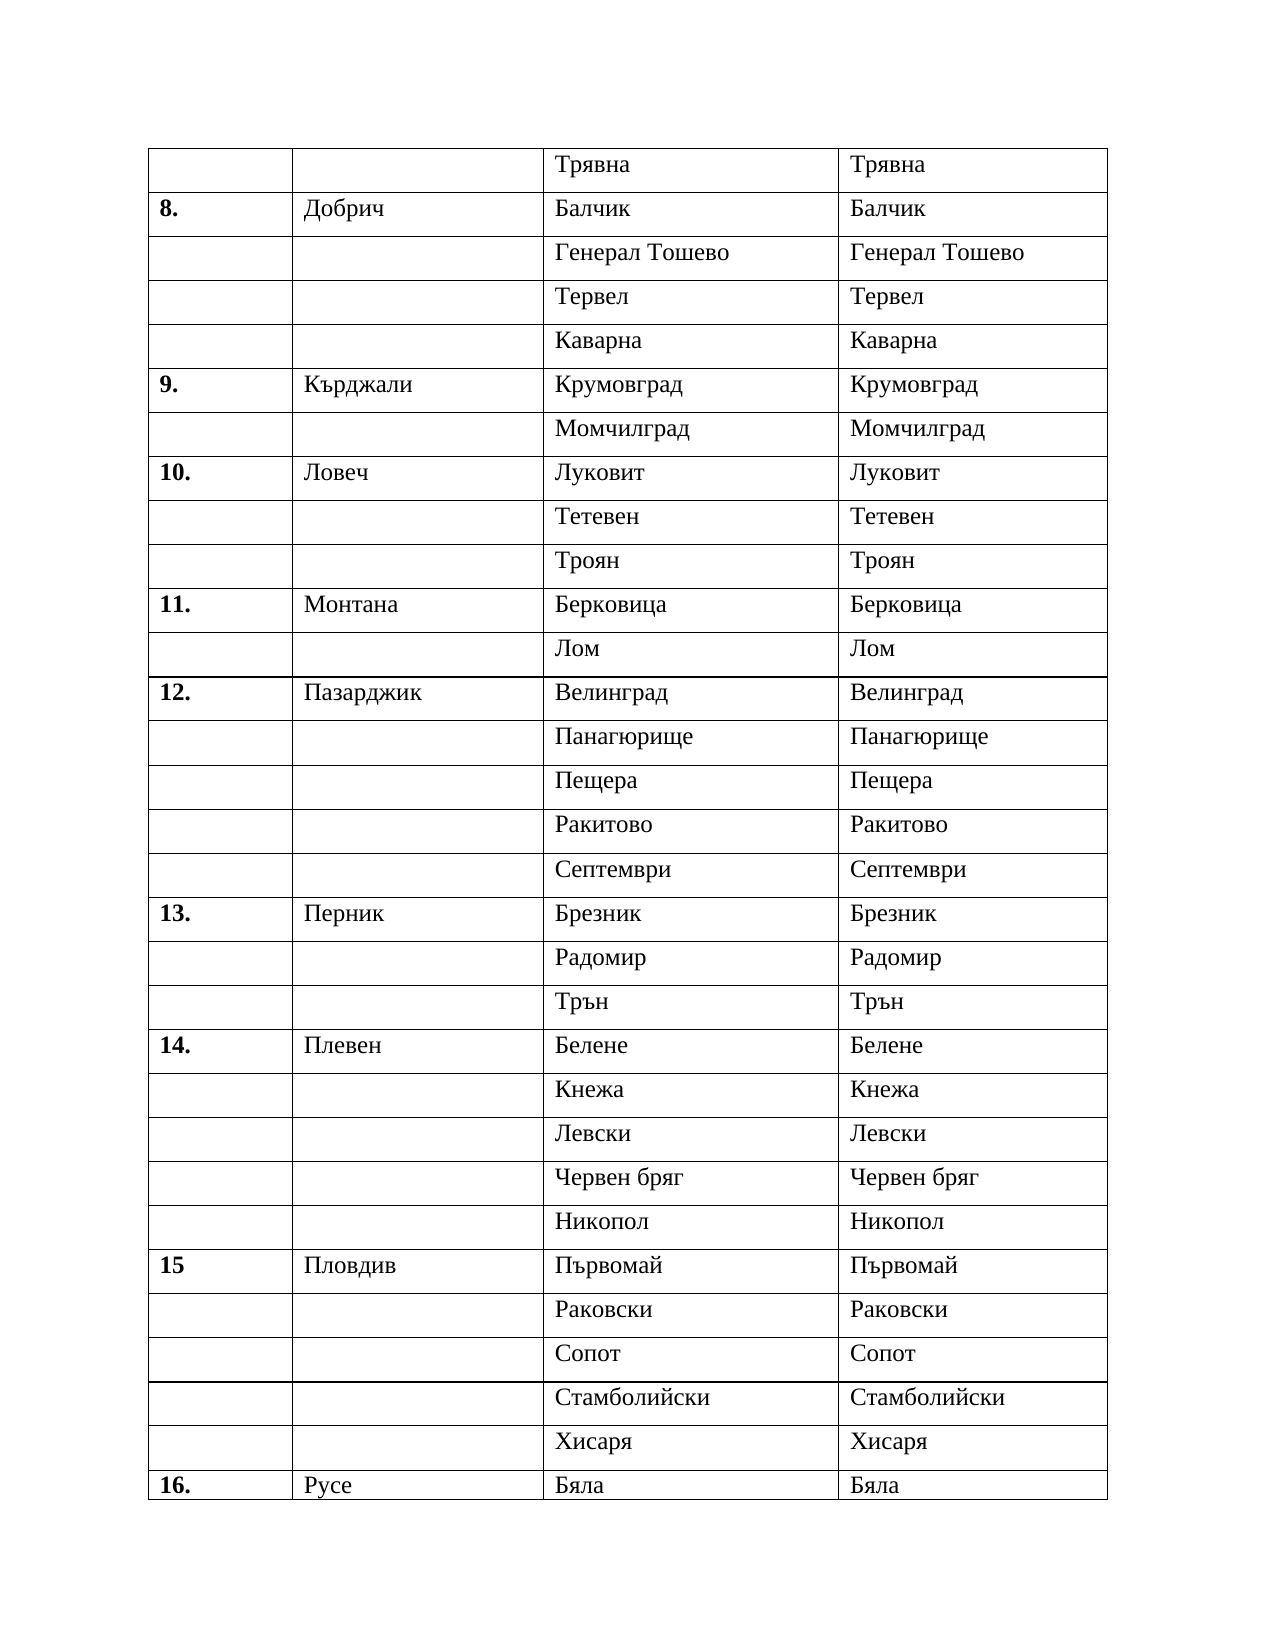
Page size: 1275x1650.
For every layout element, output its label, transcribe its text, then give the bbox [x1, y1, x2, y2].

table_cell Пещера [839, 766, 1107, 808]
table_cell [149, 1338, 292, 1381]
table_cell Сопот [839, 1338, 1107, 1381]
table_cell [293, 986, 543, 1029]
table_cell [293, 1383, 543, 1425]
table_cell Стамболийски [839, 1383, 1107, 1425]
table_cell [149, 149, 292, 192]
table_cell Троян [544, 545, 838, 588]
table_cell Бяла [839, 1471, 1107, 1499]
table_cell Тетевен [544, 501, 838, 544]
table_cell [293, 325, 543, 368]
table_cell [149, 325, 292, 368]
table_cell [149, 854, 292, 897]
table_cell Каварна [544, 325, 838, 368]
table_cell [149, 281, 292, 324]
table_cell Радомир [839, 942, 1107, 985]
table_cell Трявна [839, 149, 1107, 192]
table_cell [293, 1426, 543, 1469]
table_cell Лом [839, 633, 1107, 676]
table_cell Панагюрище [544, 721, 838, 764]
table_cell Брезник [544, 898, 838, 941]
table_cell Троян [839, 545, 1107, 588]
table_cell 14. [149, 1030, 292, 1073]
table_cell [149, 237, 292, 280]
table_cell [149, 413, 292, 456]
table_cell Добрич [293, 193, 543, 236]
table_cell [293, 854, 543, 897]
table_cell Каварна [839, 325, 1107, 368]
table_cell Лом [544, 633, 838, 676]
table_cell [293, 545, 543, 588]
table_cell Бяла [544, 1471, 838, 1499]
table_cell [293, 1338, 543, 1381]
table_cell [293, 633, 543, 676]
table_cell Белене [839, 1030, 1107, 1073]
table_cell Трявна [544, 149, 838, 192]
table_cell Левски [544, 1118, 838, 1161]
table_cell Балчик [839, 193, 1107, 236]
table_cell [149, 942, 292, 985]
table_cell Крумовград [839, 369, 1107, 412]
table_cell [293, 1294, 543, 1337]
table_cell Сопот [544, 1338, 838, 1381]
table_cell Велинград [839, 678, 1107, 720]
table_cell Луковит [839, 457, 1107, 500]
table_cell Хисаря [544, 1426, 838, 1469]
table_cell Никопол [839, 1206, 1107, 1249]
table_cell [293, 1206, 543, 1249]
table_cell Тервел [544, 281, 838, 324]
table_cell Крумовград [544, 369, 838, 412]
table_cell [149, 810, 292, 853]
table_cell Перник [293, 898, 543, 941]
table_cell [293, 942, 543, 985]
table_cell Монтана [293, 589, 543, 632]
table_cell Берковица [839, 589, 1107, 632]
table_cell [293, 810, 543, 853]
table_cell 15 [149, 1250, 292, 1293]
table_cell Берковица [544, 589, 838, 632]
table_cell [149, 545, 292, 588]
table_cell [293, 766, 543, 808]
table_cell Пловдив [293, 1250, 543, 1293]
table_cell Пазарджик [293, 678, 543, 720]
table_cell Хисаря [839, 1426, 1107, 1469]
table_cell Никопол [544, 1206, 838, 1249]
table_cell Балчик [544, 193, 838, 236]
table_cell Стамболийски [544, 1383, 838, 1425]
table_cell [293, 1162, 543, 1205]
table_cell Момчилград [544, 413, 838, 456]
table_cell Велинград [544, 678, 838, 720]
table_cell [293, 281, 543, 324]
table_cell Кнежа [544, 1074, 838, 1117]
table_cell 16. [149, 1471, 292, 1499]
table_cell Кнежа [839, 1074, 1107, 1117]
table_cell Ракитово [544, 810, 838, 853]
table_cell Момчилград [839, 413, 1107, 456]
table_cell 13. [149, 898, 292, 941]
table_cell Кърджали [293, 369, 543, 412]
table_cell [293, 1074, 543, 1117]
table_cell Панагюрище [839, 721, 1107, 764]
table_cell 9. [149, 369, 292, 412]
table_cell Раковски [544, 1294, 838, 1337]
table_cell Септември [544, 854, 838, 897]
table_cell Червен бряг [839, 1162, 1107, 1205]
table_cell Генерал Тошево [544, 237, 838, 280]
table_cell Червен бряг [544, 1162, 838, 1205]
table_cell [149, 1294, 292, 1337]
table_cell [149, 721, 292, 764]
table_cell Белене [544, 1030, 838, 1073]
table_cell Трън [839, 986, 1107, 1029]
table_cell [293, 149, 543, 192]
table_cell Пещера [544, 766, 838, 808]
table_cell [293, 413, 543, 456]
table_cell Трън [544, 986, 838, 1029]
table_cell Плевен [293, 1030, 543, 1073]
table_cell Левски [839, 1118, 1107, 1161]
table_cell [149, 1162, 292, 1205]
table_cell Първомай [544, 1250, 838, 1293]
table_cell Раковски [839, 1294, 1107, 1337]
table_cell [149, 1426, 292, 1469]
table_cell [293, 237, 543, 280]
table_cell [149, 1383, 292, 1425]
table_cell Първомай [839, 1250, 1107, 1293]
table_cell Брезник [839, 898, 1107, 941]
table_cell 10. [149, 457, 292, 500]
table_cell 8. [149, 193, 292, 236]
table_cell Септември [839, 854, 1107, 897]
table_cell Ловеч [293, 457, 543, 500]
table_cell Радомир [544, 942, 838, 985]
table_cell [149, 633, 292, 676]
table_cell [149, 1206, 292, 1249]
table_cell [149, 766, 292, 808]
table_cell Тервел [839, 281, 1107, 324]
table_cell Генерал Тошево [839, 237, 1107, 280]
table_cell 12. [149, 678, 292, 720]
table_cell [293, 1118, 543, 1161]
table_cell 11. [149, 589, 292, 632]
table_cell [293, 501, 543, 544]
table_cell [293, 721, 543, 764]
table_cell Луковит [544, 457, 838, 500]
table_cell [149, 501, 292, 544]
table_cell [149, 1074, 292, 1117]
table_cell Русе [293, 1471, 543, 1499]
table_cell Ракитово [839, 810, 1107, 853]
table_cell [149, 1118, 292, 1161]
table_cell [149, 986, 292, 1029]
table_cell Тетевен [839, 501, 1107, 544]
